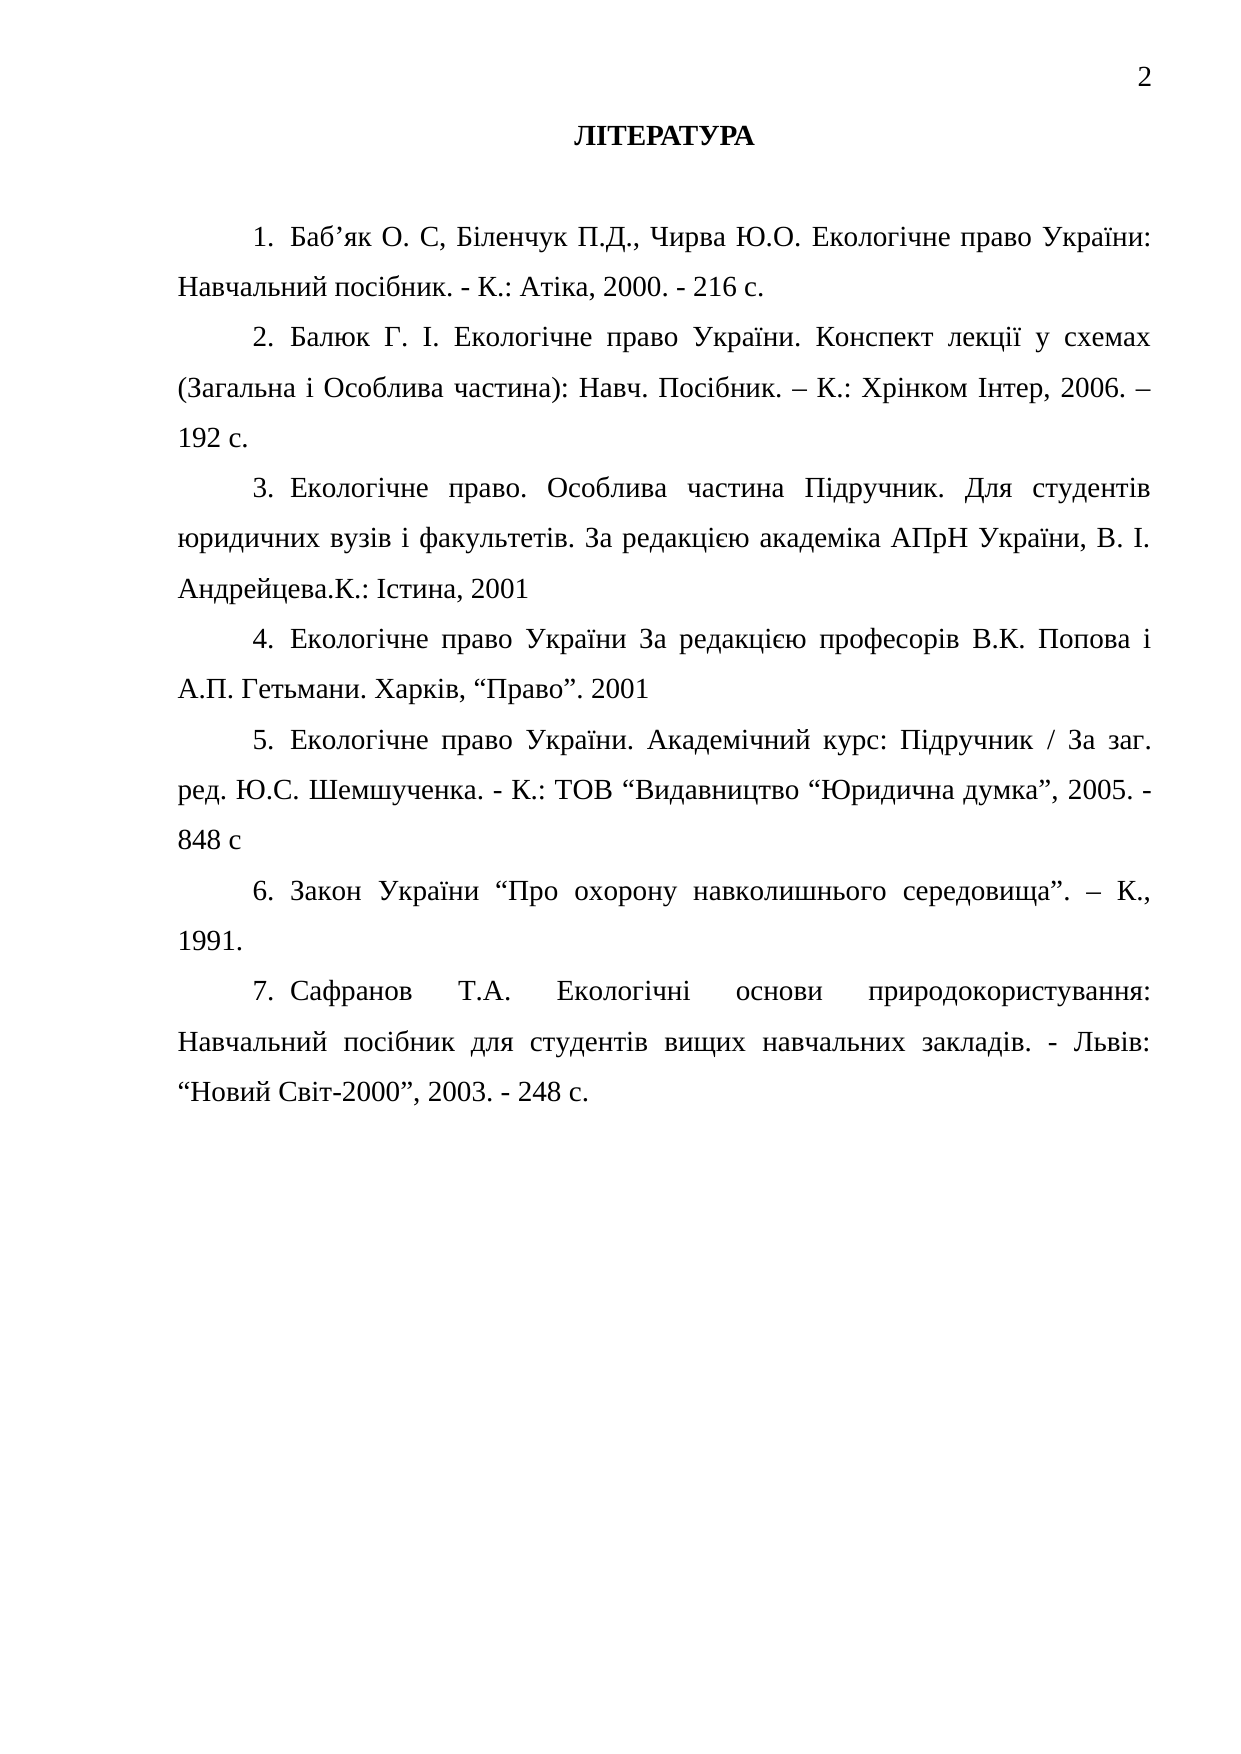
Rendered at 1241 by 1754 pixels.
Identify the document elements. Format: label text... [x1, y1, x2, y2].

text Екологічне право України За редакцією професорів В.К. Попова і А.П. Гетьмани. Харків, “Право”. 2001 [177, 621, 1152, 705]
text Сафранов Т.А. Екологічні основи природокористування: Навчальний посібник для студентів вищих навчальних закладів. - Львів: “Новий Світ-2000”, 2003. - 248 с. [177, 973, 1152, 1108]
text Балюк Г. І. Екологічне право України. Конспект лекції у схемах (Загальна і Особлива частина): Навч. Посібник. – К.: Хрінком Інтер, 2006. – 192 с. [177, 319, 1152, 453]
text Екологічне право. Особлива частина Підручник. Для студентів юридичних вузів і факультетів. За редакцією академіка АПрН України, В. І. Андрейцева.К.: Істина, 2001 [177, 470, 1152, 604]
text Закон України “Про охорону навколишнього середовища”. – К., 1991. [177, 873, 1152, 957]
text Екологічне право України. Академічний курс: Підручник / За заг. ред. Ю.С. Шемшученка. - К.: ТОВ “Видавництво “Юридична думка”, 2005. - 848 с [177, 722, 1152, 856]
text Література [177, 118, 1152, 152]
text Баб’як О. С, Біленчук П.Д., Чирва Ю.О. Екологічне право України: Навчальний посібник. - К.: Атіка, 2000. - 216 с. [177, 219, 1152, 303]
